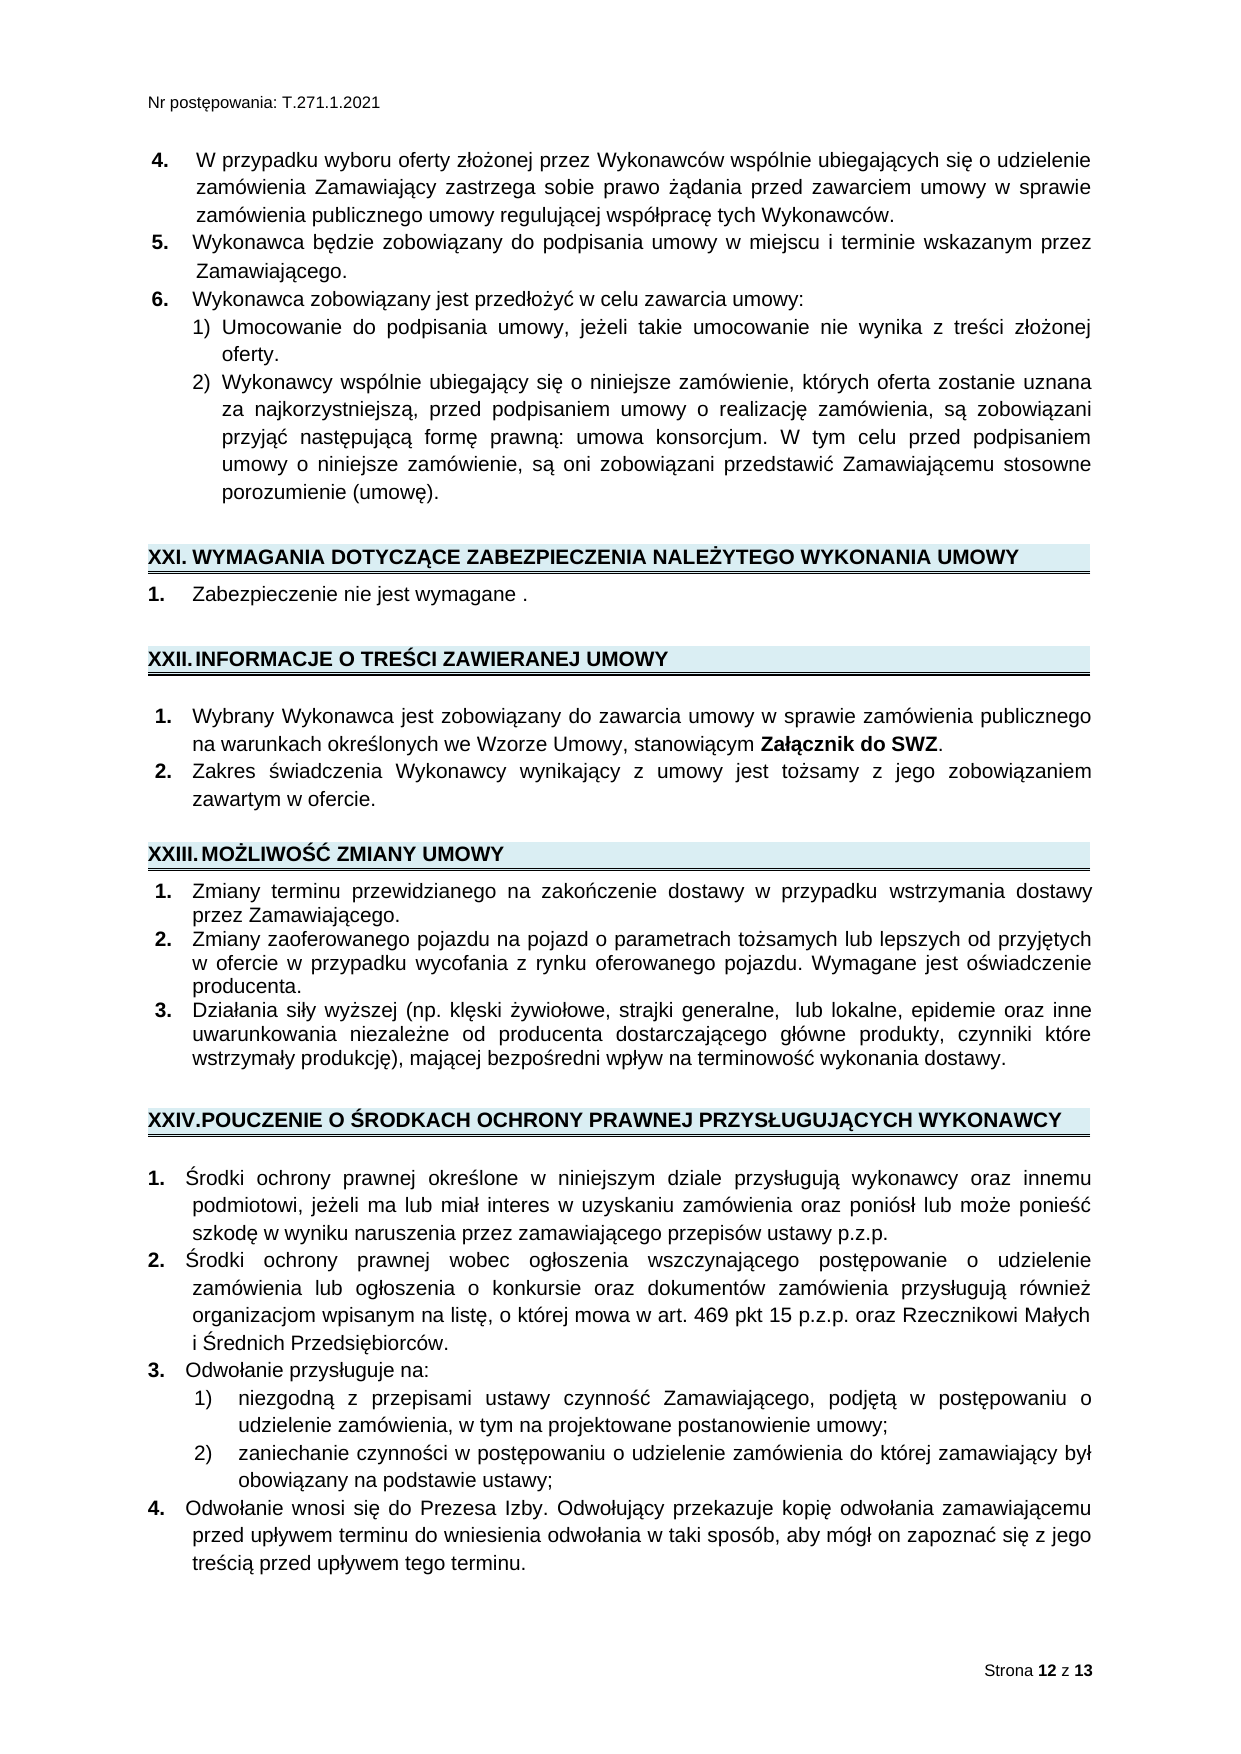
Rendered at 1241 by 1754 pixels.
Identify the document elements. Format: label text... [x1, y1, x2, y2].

list Środki ochrony prawnej wobec ogłoszenia wszczynającego postępowanie o udzielenie zamówienia lub ogłoszenia o konkursie oraz dokumentów zamówienia przysługują również organizacjom wpisanym na listę, o której mowa w art. 469 pkt 15 p.z.p. oraz Rzecznikowi Małych i Średnich Przedsiębiorców. [148, 1248, 1092, 1354]
list Środki ochrony prawnej określone w niniejszym dziale przysługują wykonawcy oraz innemu podmiotowi, jeżeli ma lub miał interes w uzyskaniu zamówienia oraz poniósł lub może ponieść szkodę w wyniku naruszenia przez zamawiającego przepisów ustawy p.z.p. [148, 1165, 1092, 1244]
list MOŻLIWOŚĆ ZMIANY UMOWY [148, 842, 1090, 868]
list POUCZENIE O ŚRODKACH OCHRONY PRAWNEJ PRZYSŁUGUJĄCYCH WYKONAWCY [148, 1108, 1090, 1134]
list Odwołanie wnosi się do Prezesa Izby. Odwołujący przekazuje kopię odwołania zamawiającemu przed upływem terminu do wniesienia odwołania w taki sposób, aby mógł on zapoznać się z jego treścią przed upływem tego terminu. [148, 1495, 1092, 1574]
list Wykonawcy wspólnie ubiegający się o niniejsze zamówienie, których oferta zostanie uznana za najkorzystniejszą, przed podpisaniem umowy o realizację zamówienia, są zobowiązani przyjąć następującą formę prawną: umowa konsorcjum. W tym celu przed podpisaniem umowy o niniejsze zamówienie, są oni zobowiązani przedstawić Zamawiającemu stosowne porozumienie (umowę). [192, 369, 1092, 503]
list WYMAGANIA DOTYCZĄCE ZABEZPIECZENIA NALEŻYTEGO WYKONANIA UMOWY [148, 544, 1090, 571]
list Działania siły wyższej (np. klęski żywiołowe, strajki generalne, lub lokalne, epidemie oraz inne uwarunkowania niezależne od producenta dostarczającego główne produkty, czynniki które wstrzymały produkcję), mającej bezpośredni wpływ na terminowość wykonania dostawy. [154, 998, 1092, 1070]
list Umocowanie do podpisania umowy, jeżeli takie umocowanie nie wynika z treści złożonej oferty. [192, 314, 1092, 366]
list Wybrany Wykonawca jest zobowiązany do zawarcia umowy w sprawie zamówienia publicznego na warunkach określonych we Wzorze Umowy, stanowiącym Załącznik do SWZ. [154, 704, 1092, 756]
list Zmiany zaoferowanego pojazdu na pojazd o parametrach tożsamych lub lepszych od przyjętych w ofercie w przypadku wycofania z rynku oferowanego pojazdu. Wymagane jest oświadczenie producenta. [154, 926, 1092, 998]
list Wykonawca zobowiązany jest przedłożyć w celu zawarcia umowy: [151, 287, 1092, 311]
list Odwołanie przysługuje na: [148, 1358, 1092, 1382]
list Zabezpieczenie nie jest wymagane . [148, 581, 1092, 605]
text 1) niezgodną z przepisami ustawy czynność Zamawiającego, podjętą w postępowaniu o udzielenie zamówienia, w tym na projektowane postanowienie umowy; [194, 1385, 1092, 1437]
list Zakres świadczenia Wykonawcy wynikający z umowy jest tożsamy z jego zobowiązaniem zawartym w ofercie. [154, 759, 1092, 811]
list INFORMACJE O TREŚCI ZAWIERANEJ UMOWY [148, 646, 1090, 672]
text 2) zaniechanie czynności w postępowaniu o udzielenie zamówienia do której zamawiający był obowiązany na podstawie ustawy; [194, 1440, 1092, 1492]
list Wykonawca będzie zobowiązany do podpisania umowy w miejscu i terminie wskazanym przez Zamawiającego. [151, 230, 1092, 283]
list W przypadku wyboru oferty złożonej przez Wykonawców wspólnie ubiegających się o udzielenie zamówienia Zamawiający zastrzega sobie prawo żądania przed zawarciem umowy w sprawie zamówienia publicznego umowy regulującej współpracę tych Wykonawców. [151, 148, 1092, 227]
list Zmiany terminu przewidzianego na zakończenie dostawy w przypadku wstrzymania dostawy przez Zamawiającego. [154, 878, 1092, 926]
